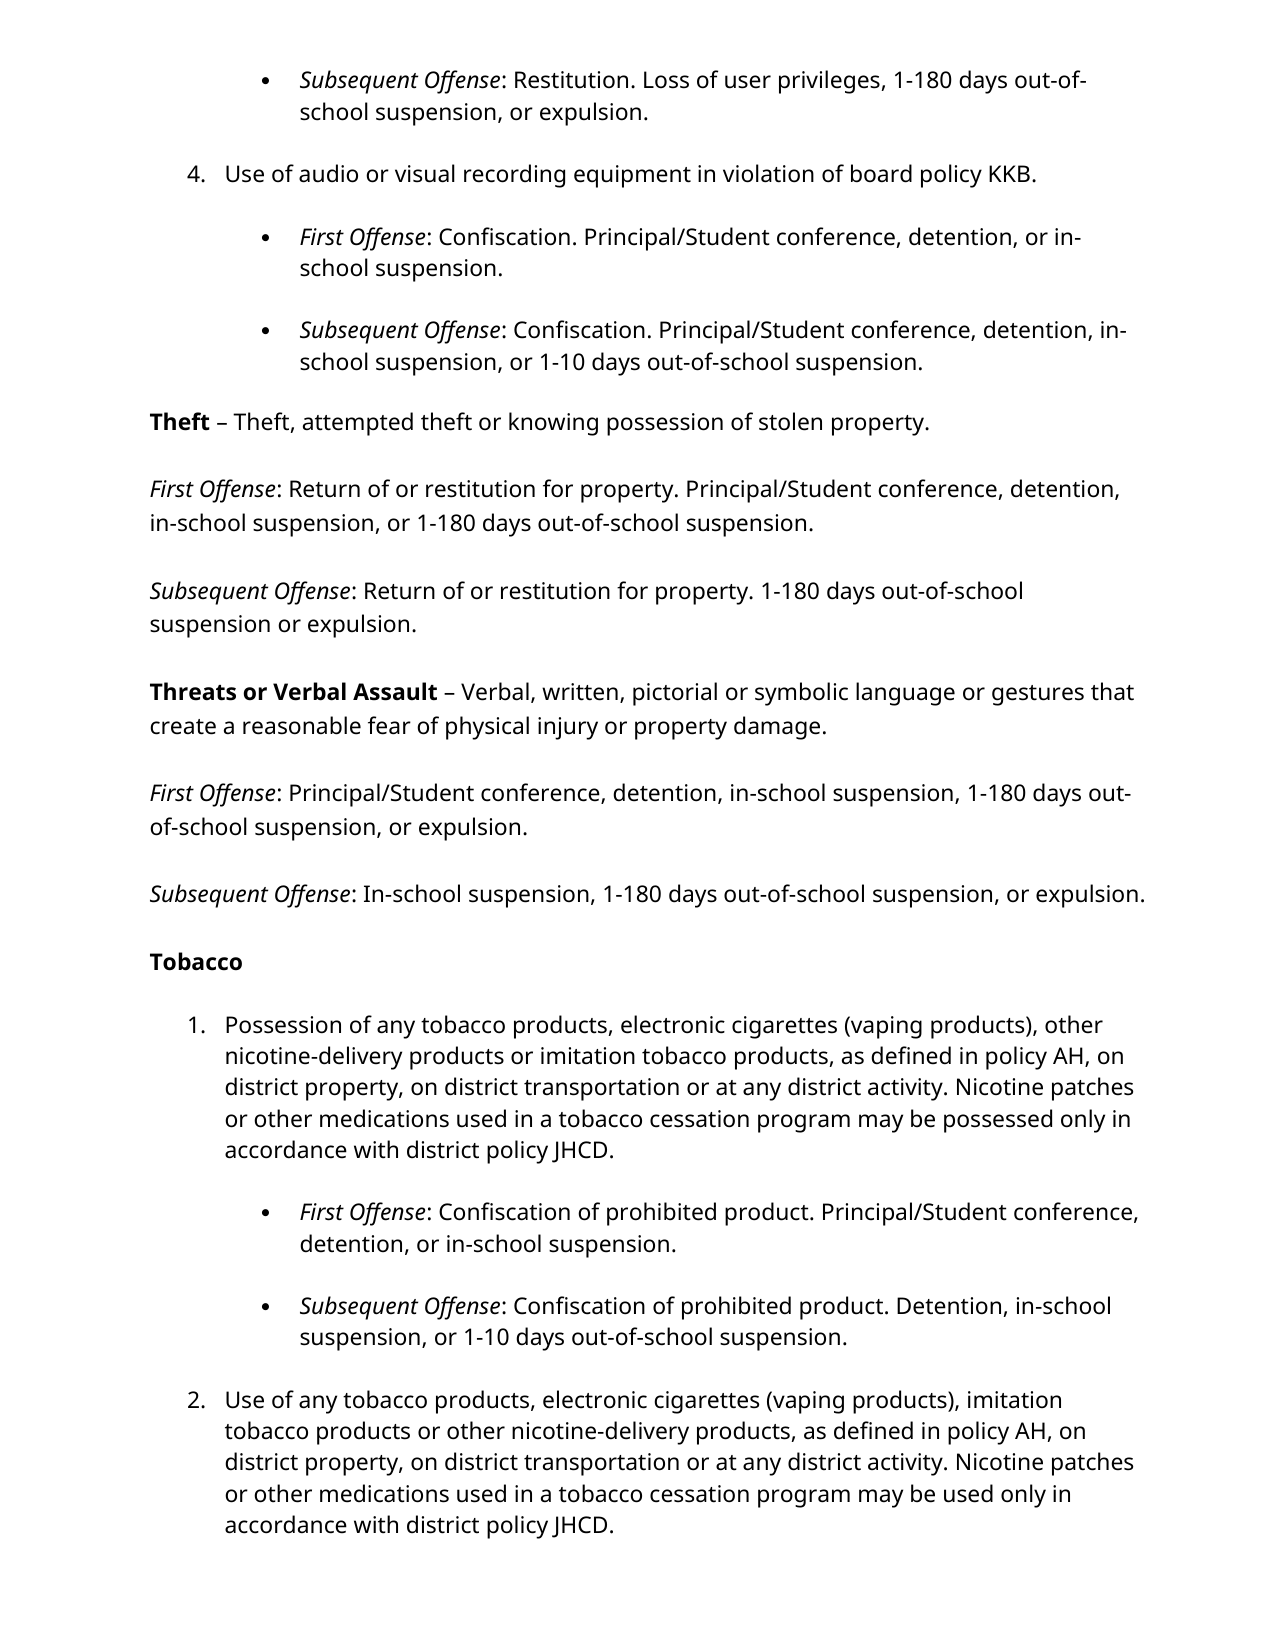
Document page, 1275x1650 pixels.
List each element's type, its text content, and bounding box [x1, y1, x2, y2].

list Subsequent Offense: Confiscation of prohibited product. Detention, in-school suspension, or 1-10 days out-of-school suspension. [262, 1290, 1150, 1384]
list First Offense: Confiscation. Principal/Student conference, detention, or in-school suspension. [262, 221, 1150, 314]
list Use of audio or visual recording equipment in violation of board policy KKB. [187, 158, 1150, 221]
list Subsequent Offense: Confiscation. Principal/Student conference, detention, in-school suspension, or 1-10 days out-of-school suspension. [262, 314, 1150, 377]
list Possession of any tobacco products, electronic cigarettes (vaping products), other nicotine-delivery products or imitation tobacco products, as defined in policy AH, on district property, on district transportation or at any district activity. Nicotine patches or other medications used in a tobacco cessation program may be possessed only in accordance with district policy JHCD. [187, 1009, 1150, 1196]
list Use of any tobacco products, electronic cigarettes (vaping products), imitation tobacco products or other nicotine-delivery products, as defined in policy AH, on district property, on district transportation or at any district activity. Nicotine patches or other medications used in a tobacco cessation program may be used only in accordance with district policy JHCD. [187, 1384, 1150, 1571]
text Theft – Theft, attempted theft or knowing possession of stolen property. First Offense: Return of or restitution for property. Principal/Student conference, detention, in-school suspension, or 1-180 days out-of-school suspension. Subsequent Offense: Return of or restitution for property. 1-180 days out-of-school suspension or expulsion. Threats or Verbal Assault – Verbal, written, pictorial or symbolic language or gestures that create a reasonable fear of physical injury or property damage. First Offense: Principal/Student conference, detention, in-school suspension, 1-180 days out-of-school suspension, or expulsion. Subsequent Offense: In-school suspension, 1-180 days out-of-school suspension, or expulsion. Tobacco [149, 406, 1150, 977]
list First Offense: Confiscation of prohibited product. Principal/Student conference, detention, or in-school suspension. [262, 1196, 1150, 1290]
list Subsequent Offense: Restitution. Loss of user privileges, 1-180 days out-of-school suspension, or expulsion. [262, 64, 1150, 158]
